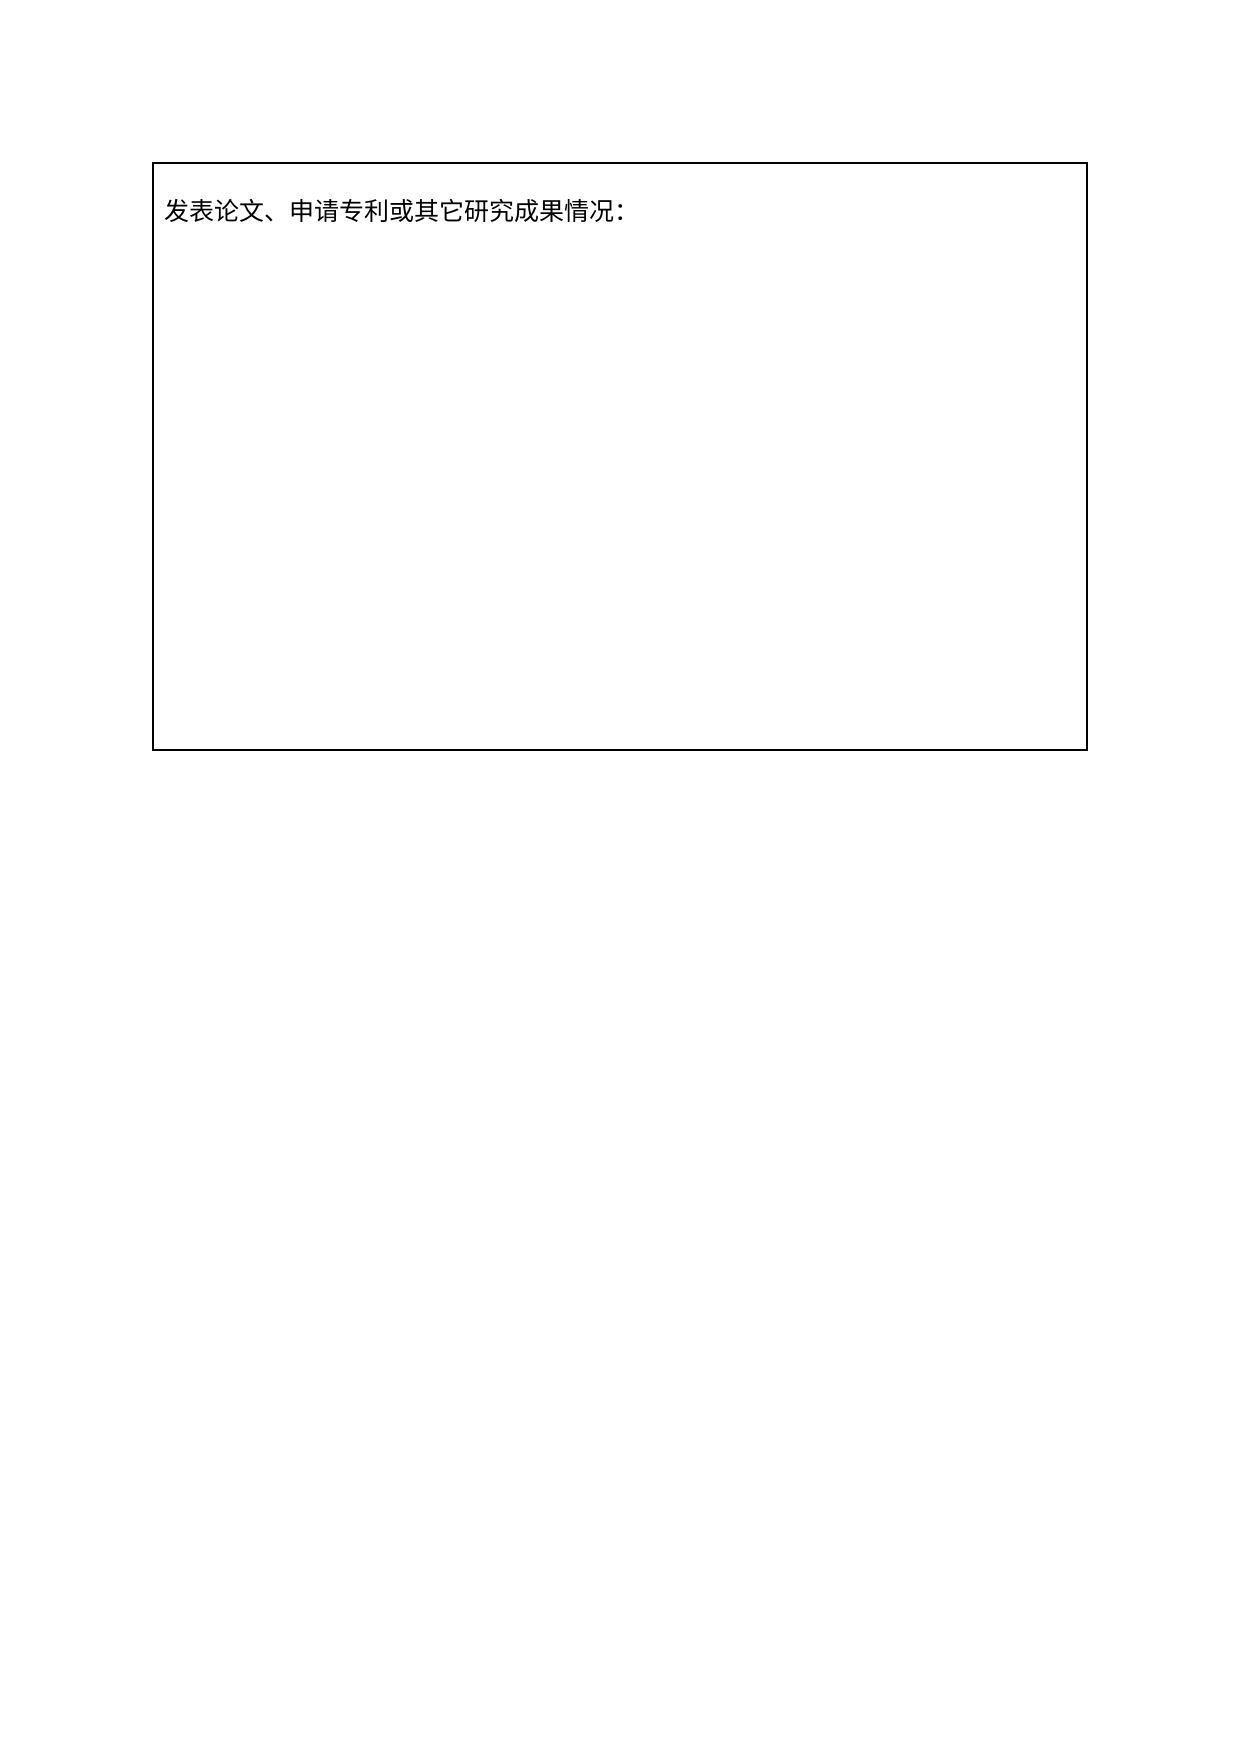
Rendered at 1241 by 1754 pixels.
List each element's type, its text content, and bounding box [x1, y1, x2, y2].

table_cell 发表论文、申请专利或其它研究成果情况： [154, 164, 1086, 749]
